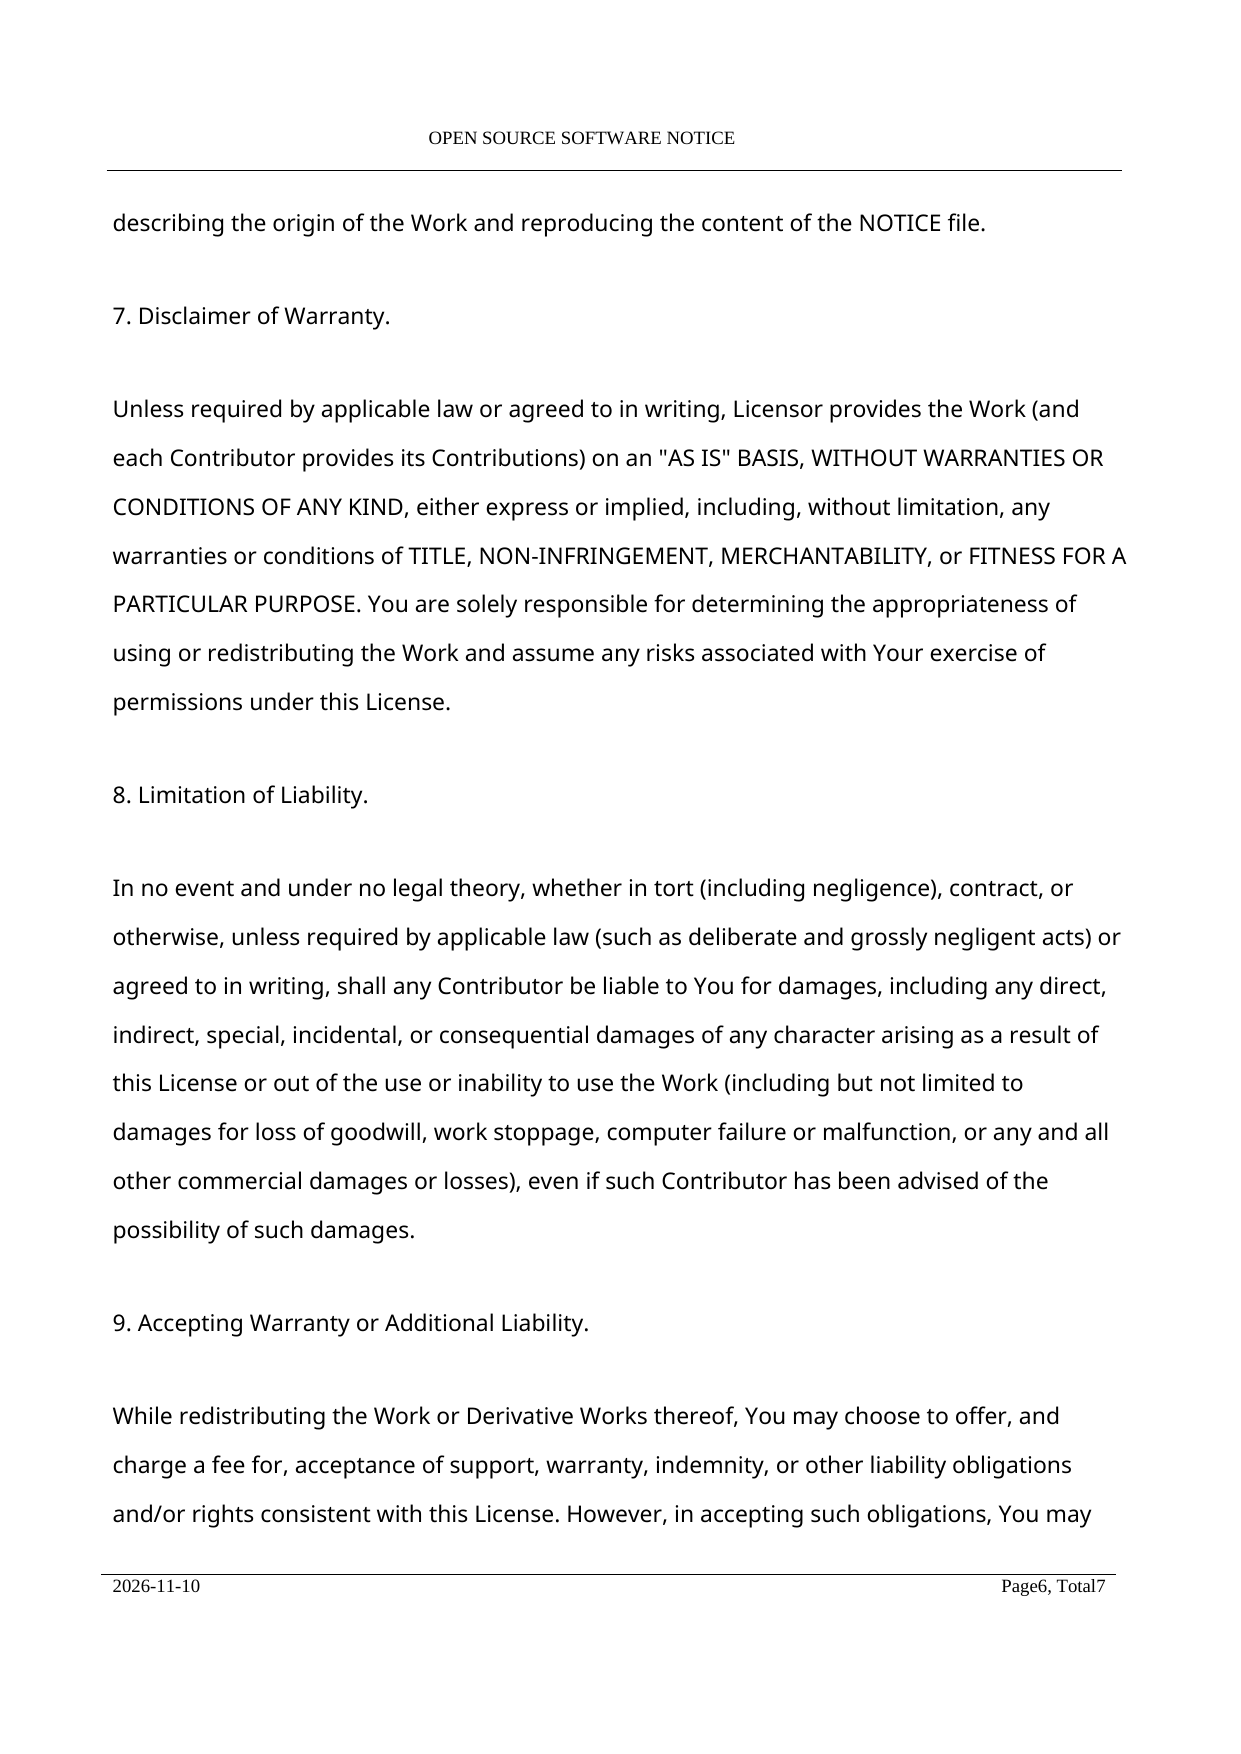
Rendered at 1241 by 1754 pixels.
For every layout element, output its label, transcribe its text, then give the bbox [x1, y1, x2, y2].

text In no event and under no legal theory, whether in tort (including negligence), contract, or otherwise, unless required by applicable law (such as deliberate and grossly negligent acts) or agreed to in writing, shall any Contributor be liable to You for damages, including any direct, indirect, special, incidental, or consequential damages of any character arising as a result of this License or out of the use or inability to use the Work (including but not limited to damages for loss of goodwill, work stoppage, computer failure or malfunction, or any and all other commercial damages or losses), even if such Contributor has been advised of the possibility of such damages. [112, 872, 1128, 1246]
text 9. Accepting Warranty or Additional Liability. [112, 1306, 1128, 1339]
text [112, 1399, 1128, 1529]
text 8. Limitation of Liability. [112, 778, 1128, 811]
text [112, 206, 1128, 239]
text Unless required by applicable law or agreed to in writing, Licensor provides the Work (and each Contributor provides its Contributions) on an "AS IS" BASIS, WITHOUT WARRANTIES OR CONDITIONS OF ANY KIND, either express or implied, including, without limitation, any warranties or conditions of TITLE, NON-INFRINGEMENT, MERCHANTABILITY, or FITNESS FOR A PARTICULAR PURPOSE. You are solely responsible for determining the appropriateness of using or redistributing the Work and assume any risks associated with Your exercise of permissions under this License. [112, 393, 1128, 718]
text 7. Disclaimer of Warranty. [112, 299, 1128, 332]
